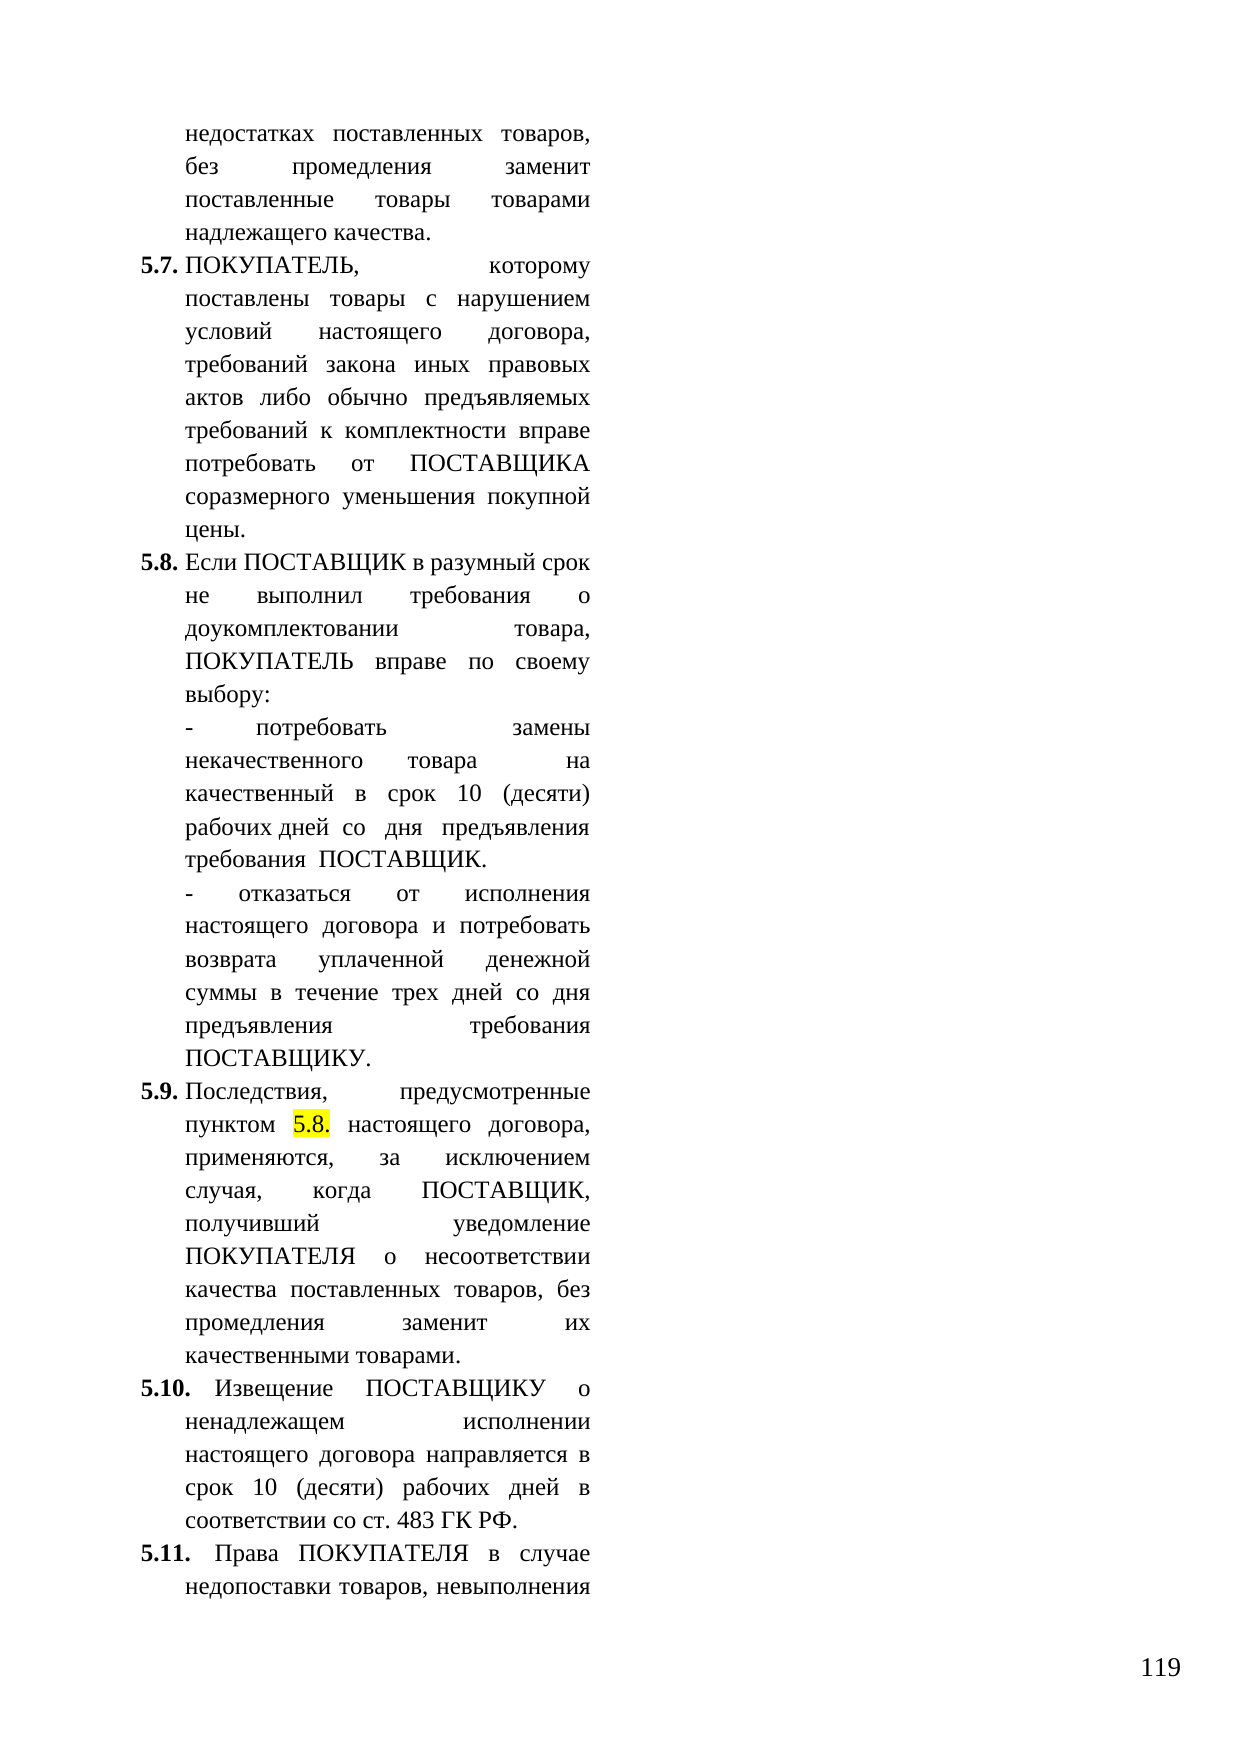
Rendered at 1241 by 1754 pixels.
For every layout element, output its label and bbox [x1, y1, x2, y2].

table_header [129, 118, 602, 1600]
